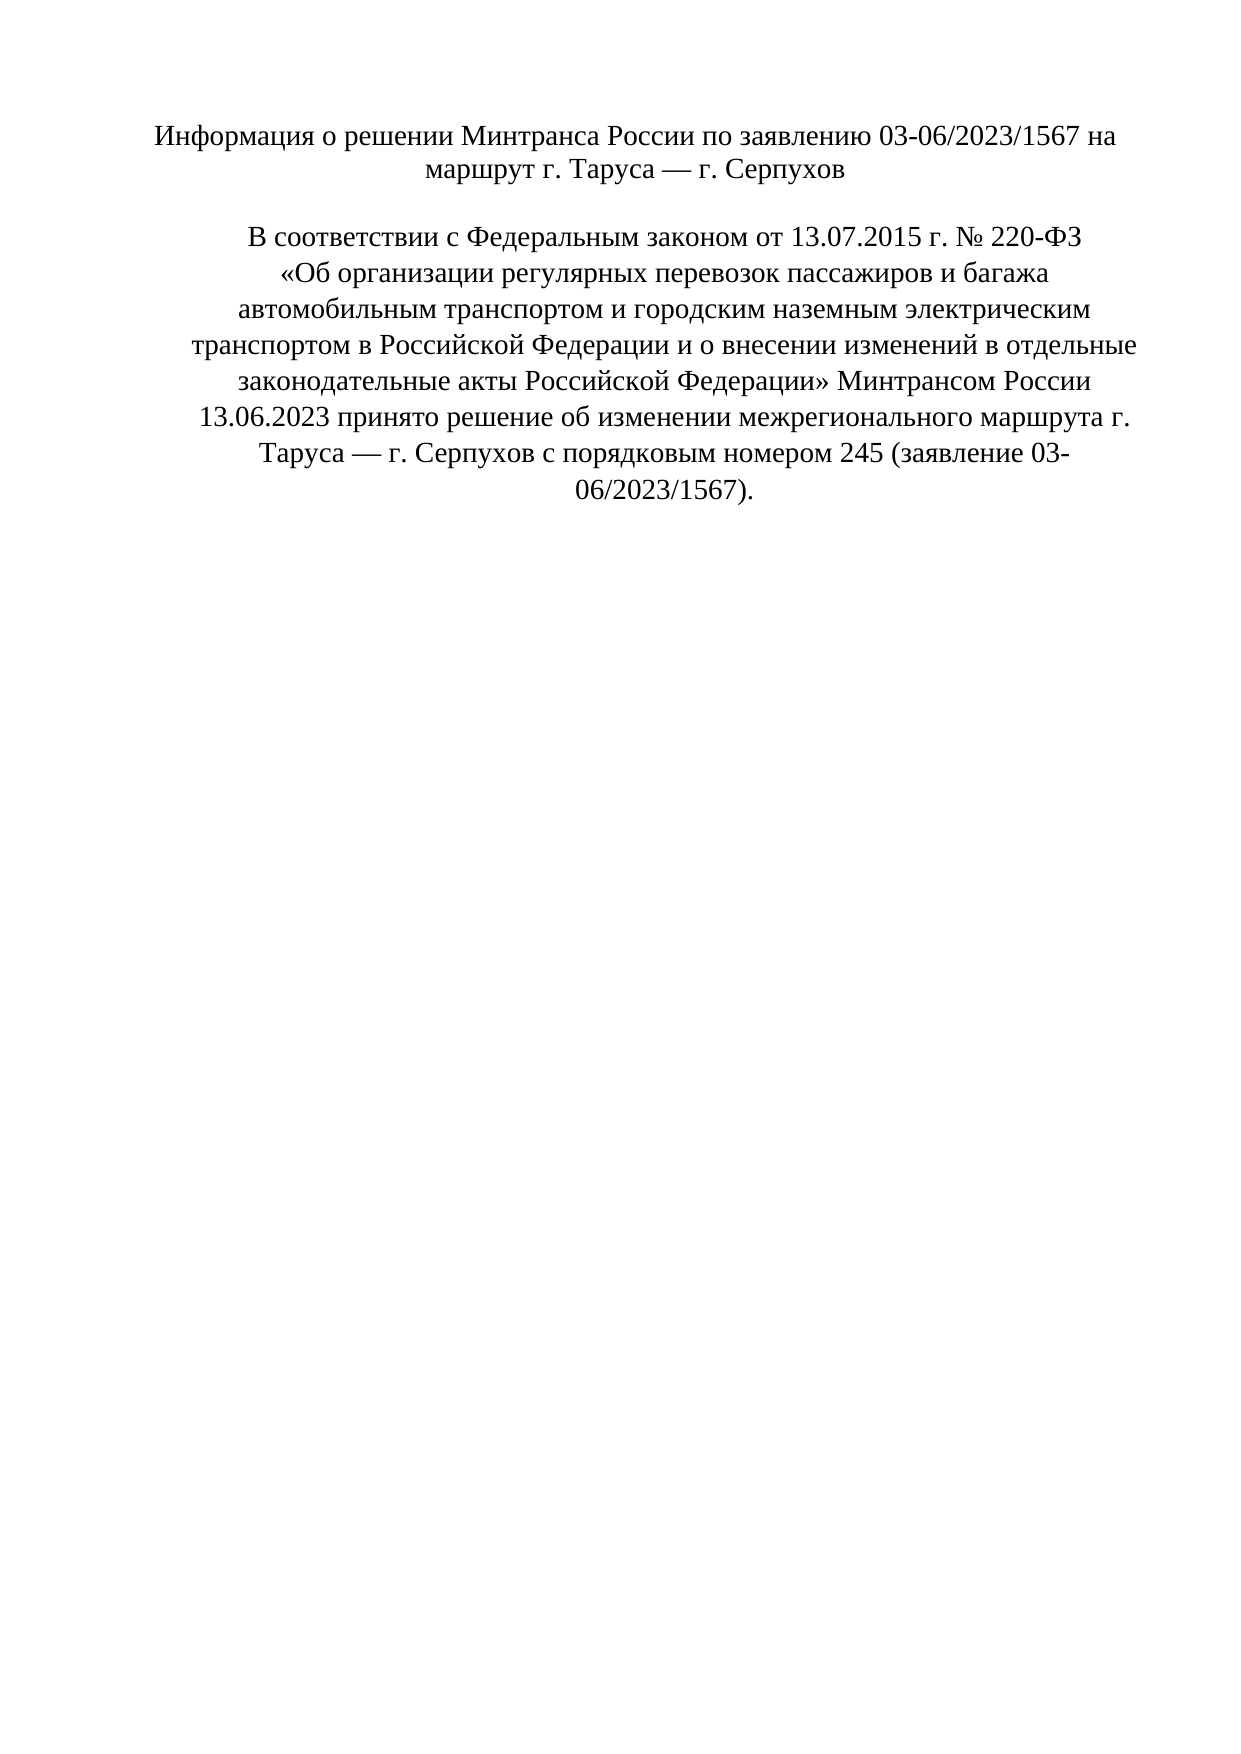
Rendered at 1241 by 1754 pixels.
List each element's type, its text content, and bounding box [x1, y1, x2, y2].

text В соответствии с Федеральным законом от 13.07.2015 г. № 220-ФЗ «Об организации регулярных перевозок пассажиров и багажа автомобильным транспортом и городским наземным электрическим транспортом в Российской Федерации и о внесении изменений в отдельные законодательные акты Российской Федерации» Минтрансом России 13.06.2023 принято решение об изменении межрегионального маршрута г. Таруса — г. Серпухов с порядковым номером 245 (заявление 03-06/2023/1567). [177, 219, 1152, 505]
text Информация о решении Минтранса России по заявлению 03-06/2023/1567 на маршрут г. Таруса — г. Серпухов [118, 118, 1152, 185]
